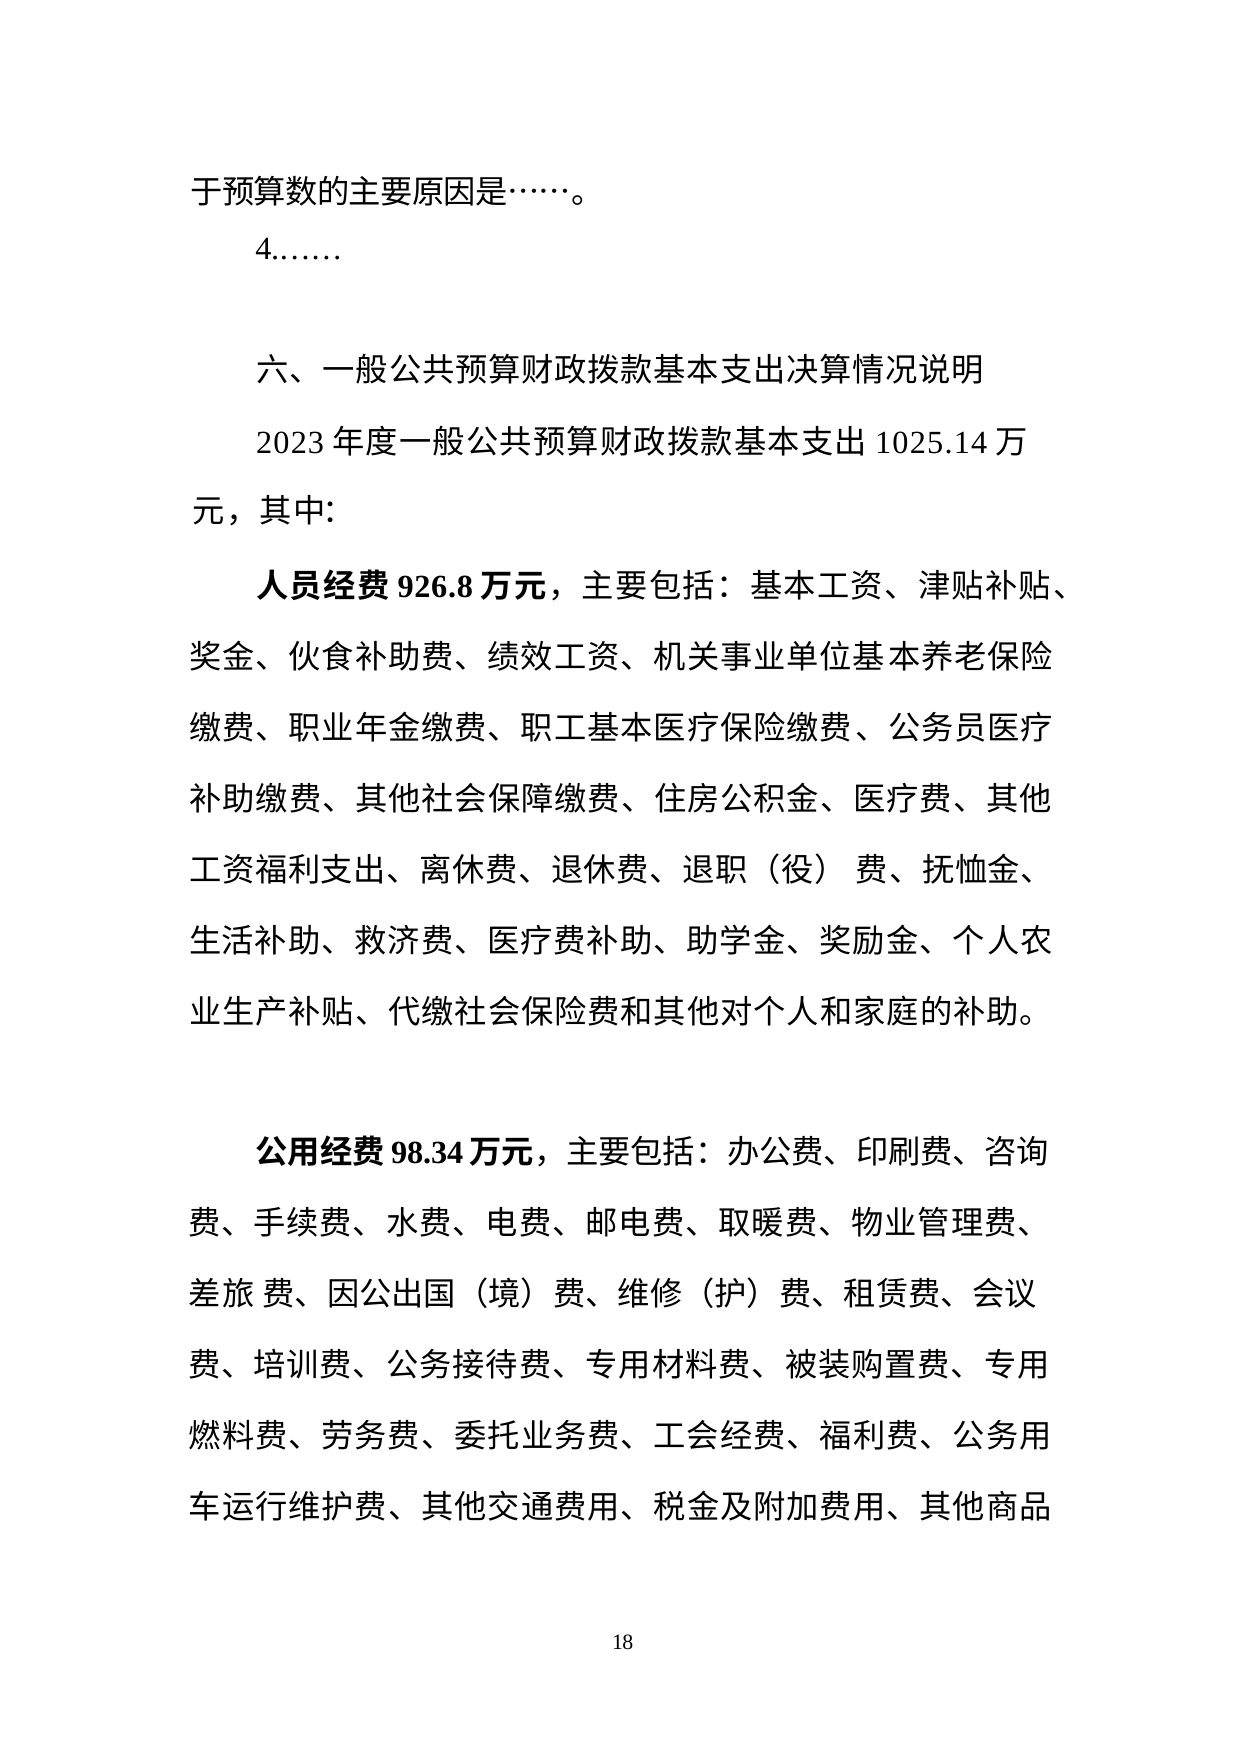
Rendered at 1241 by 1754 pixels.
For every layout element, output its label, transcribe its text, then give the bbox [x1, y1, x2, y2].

text 人员经费926.8万元，主要包括：基本工资、津贴补贴、奖金、伙食补助费、绩效工资、机关事业单位基本养老保险缴费、职业年金缴费、职工基本医疗保险缴费、公务员医疗补助缴费、其他社会保障缴费、住房公积金、医疗费、其他工资福利支出、离休费、退休费、退职（役） 费、抚恤金、生活补助、救济费、医疗费补助、助学金、奖励金、个人农业生产补贴、代缴社会保险费和其他对个人和家庭的补助。 [189, 560, 1053, 1033]
text 于预算数的主要原因是……。4.…… [190, 166, 614, 266]
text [189, 1126, 1063, 1528]
text 2023年度一般公共预算财政拨款基本支出1025.14万元，其中： [193, 416, 1053, 532]
text 六、一般公共预算财政拨款基本支出决算情况说明 [256, 347, 1063, 390]
